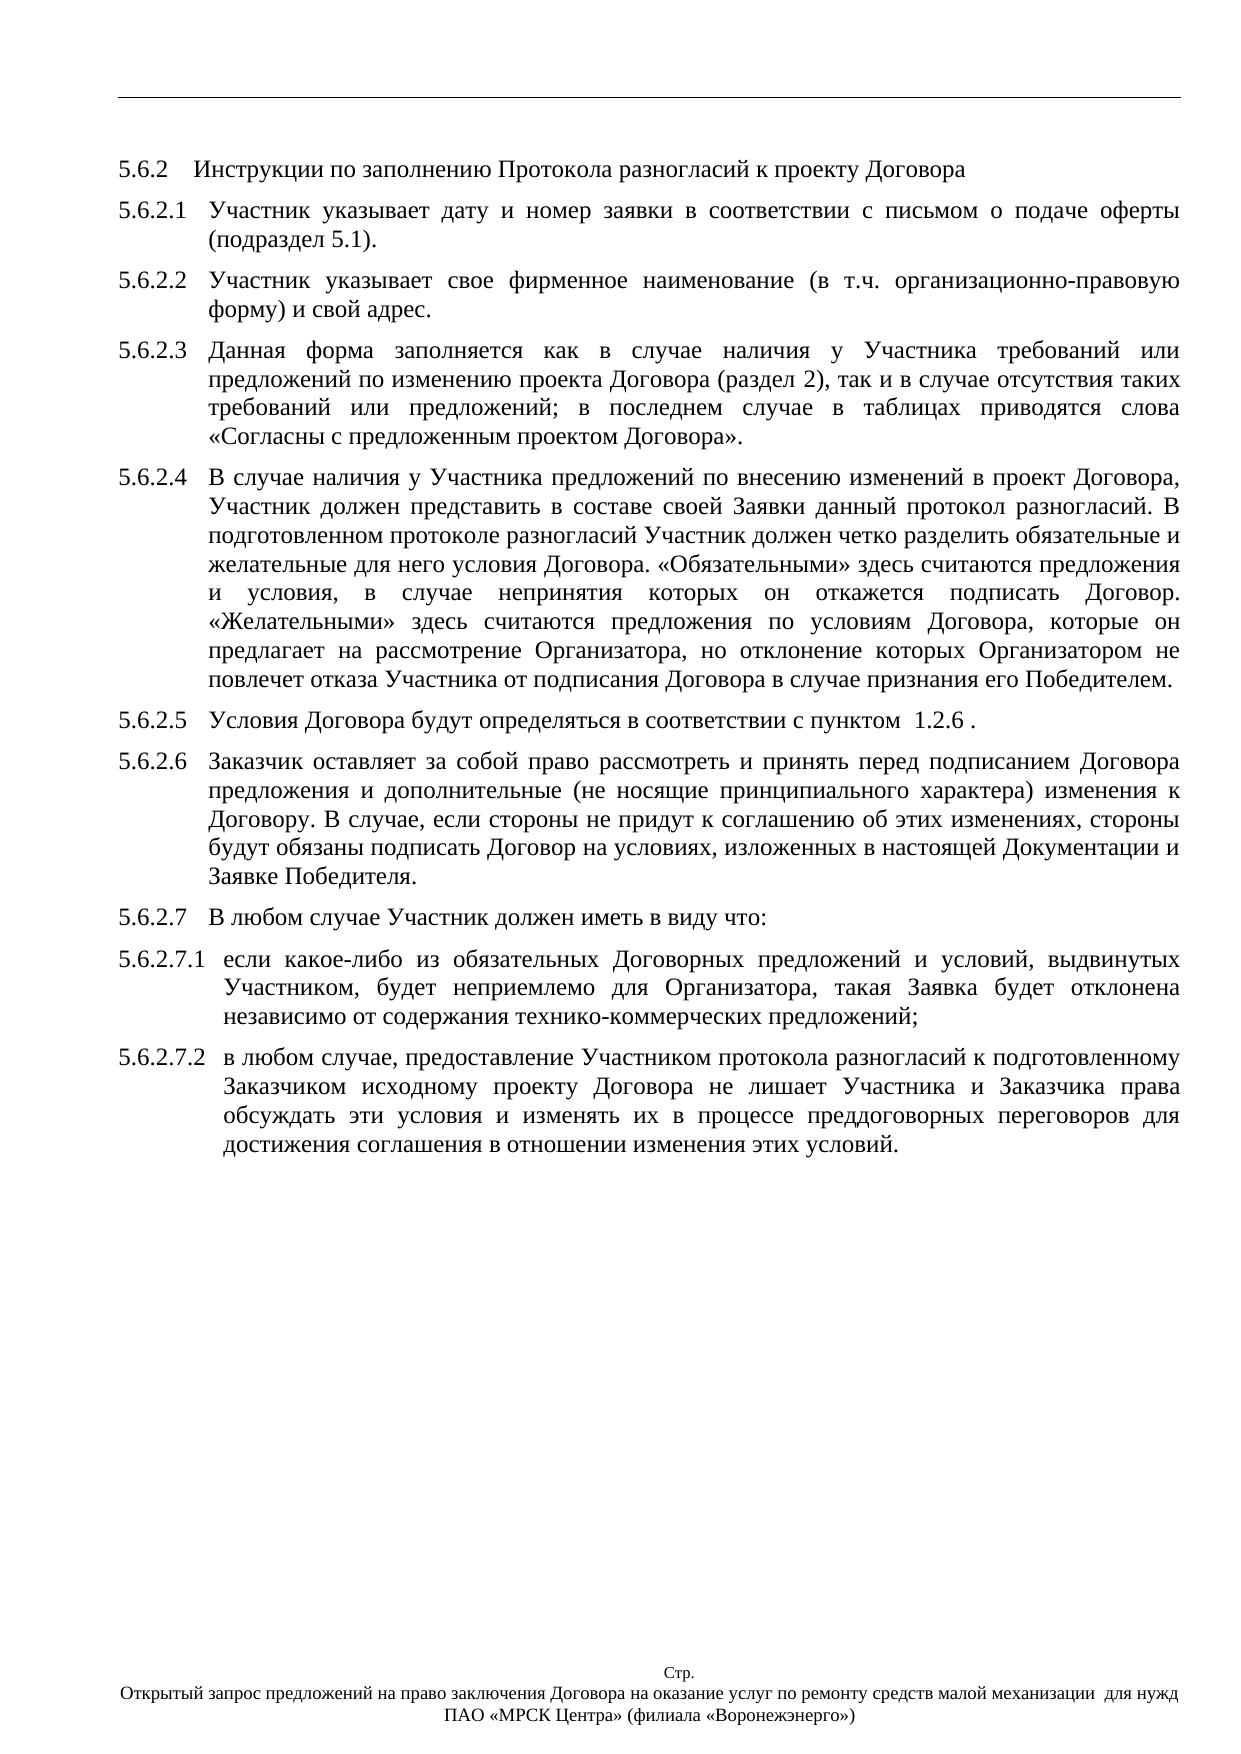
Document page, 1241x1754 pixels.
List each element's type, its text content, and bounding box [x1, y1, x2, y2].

list в любом случае, предоставление Участником протокола разногласий к подготовленному Заказчиком исходному проекту Договора не лишает Участника и Заказчика права обсуждать эти условия и изменять их в процессе преддоговорных переговоров для достижения соглашения в отношении изменения этих условий. [118, 1042, 1181, 1157]
list В любом случае Участник должен иметь в виду что: [118, 902, 1181, 931]
list Условия Договора будут определяться в соответствии с пунктом 1.2.6 . [118, 705, 1181, 734]
list Участник указывает свое фирменное наименование (в т.ч. организационно-правовую форму) и свой адрес. [118, 265, 1181, 322]
list Данная форма заполняется как в случае наличия у Участника требований или предложений по изменению проекта Договора (раздел 2), так и в случае отсутствия таких требований или предложений; в последнем случае в таблицах приводятся слова «Согласны с предложенным проектом Договора». [118, 335, 1181, 450]
list В случае наличия у Участника предложений по внесению изменений в проект Договора, Участник должен представить в составе своей Заявки данный протокол разногласий. В подготовленном протоколе разногласий Участник должен четко разделить обязательные и желательные для него условия Договора. «Обязательными» здесь считаются предложения и условия, в случае непринятия которых он откажется подписать Договор. «Желательными» здесь считаются предложения по условиям Договора, которые он предлагает на рассмотрение Организатора, но отклонение которых Организатором не повлечет отказа Участника от подписания Договора в случае признания его Победителем. [118, 462, 1181, 692]
list если какое-либо из обязательных Договорных предложений и условий, выдвинутых Участником, будет неприемлемо для Организатора, такая Заявка будет отклонена независимо от содержания технико-коммерческих предложений; [118, 944, 1181, 1030]
list Участник указывает дату и номер заявки в соответствии с письмом о подаче оферты (подраздел 5.1). [118, 195, 1181, 252]
list Заказчик оставляет за собой право рассмотреть и принять перед подписанием Договора предложения и дополнительные (не носящие принципиального характера) изменения к Договору. В случае, если стороны не придут к соглашению об этих изменениях, стороны будут обязаны подписать Договор на условиях, изложенных в настоящей Документации и Заявке Победителя. [118, 746, 1181, 890]
subtitle Инструкции по заполнению Протокола разногласий к проекту Договора [118, 154, 1181, 182]
